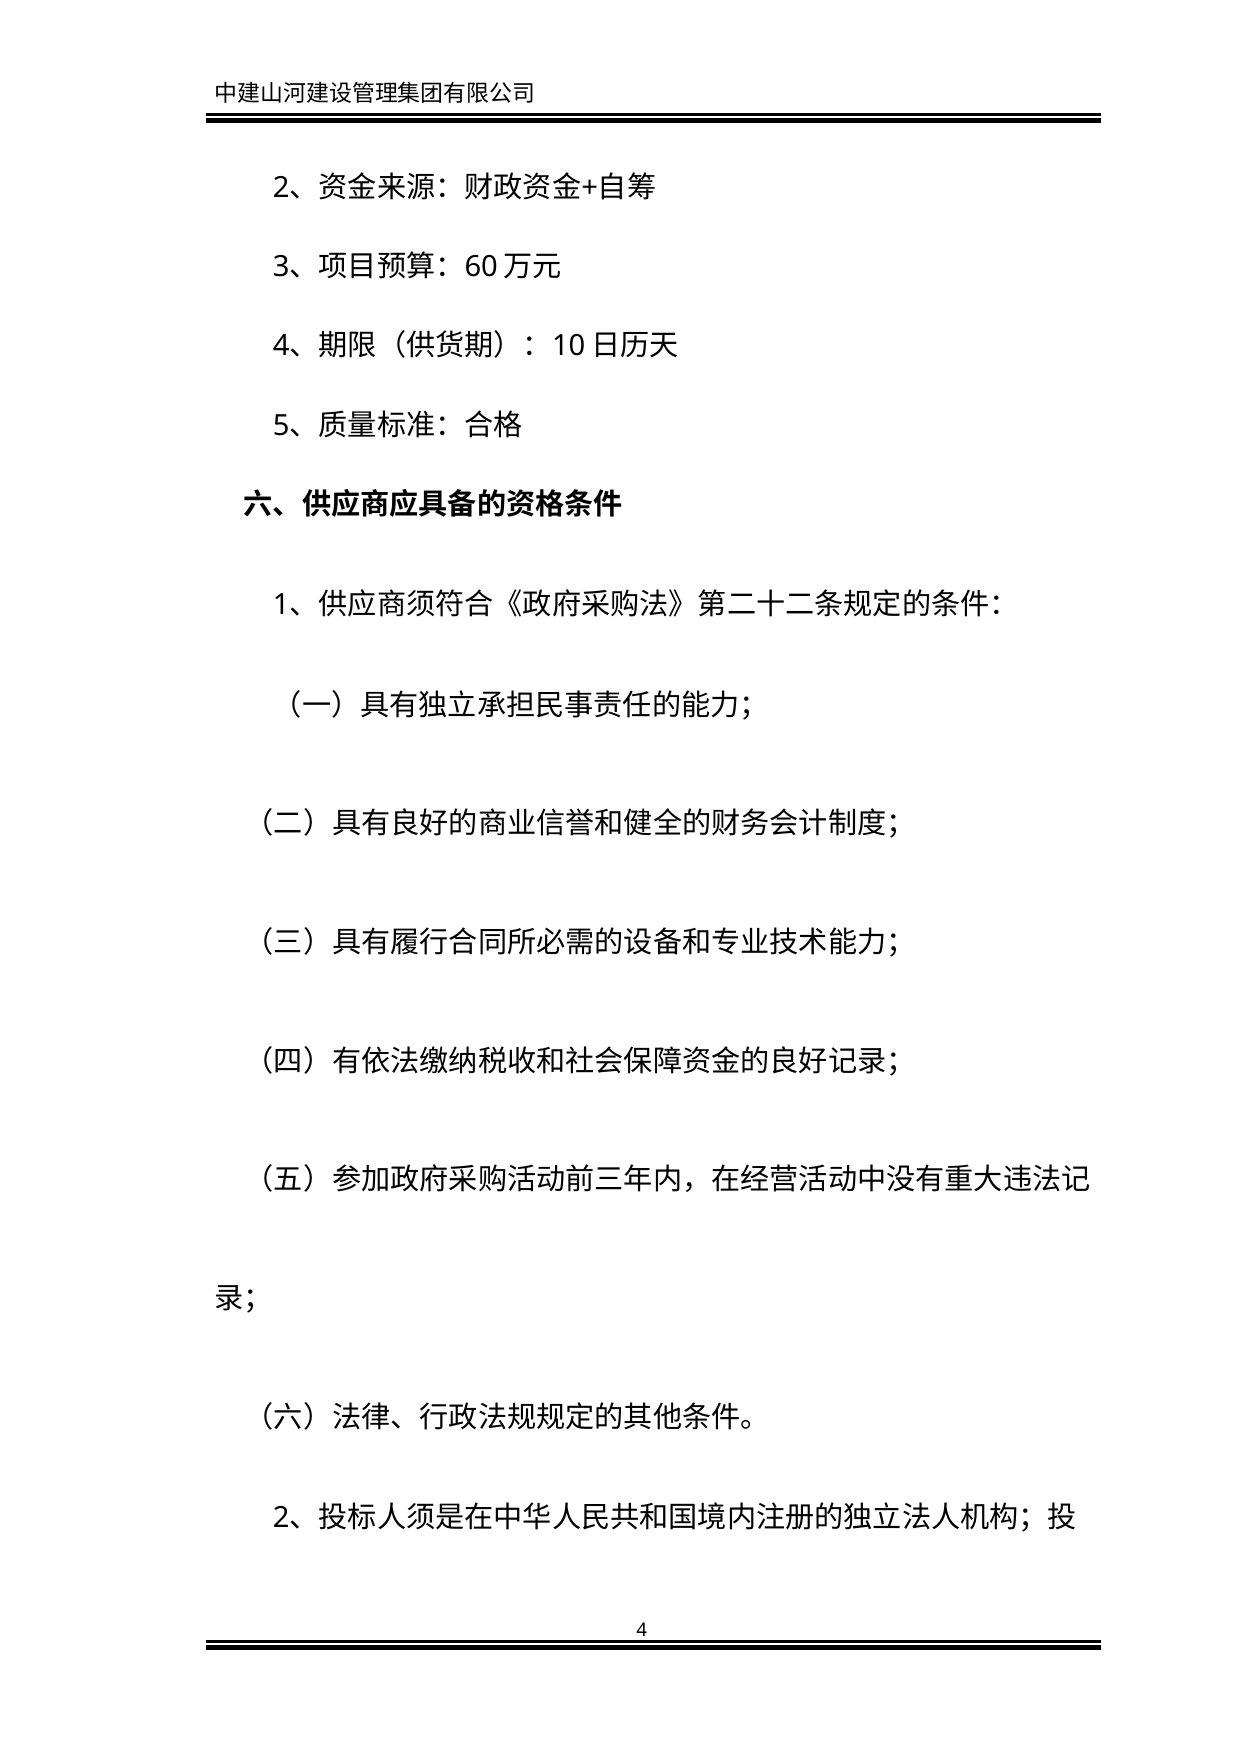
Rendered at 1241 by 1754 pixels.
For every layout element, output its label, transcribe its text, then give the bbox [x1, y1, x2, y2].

text （一）具有独立承担民事责任的能力； （二）具有良好的商业信誉和健全的财务会计制度； （三）具有履行合同所必需的设备和专业技术能力； （四）有依法缴纳税收和社会保障资金的良好记录； （五）参加政府采购活动前三年内，在经营活动中没有重大违法记录； （六）法律、行政法规规定的其他条件。 [214, 663, 1093, 1454]
text 4、期限（供货期）：10日历天 [214, 304, 1093, 383]
text 3、项目预算：60万元 [214, 224, 1093, 304]
text 2、资金来源：财政资金+自筹 [214, 145, 1093, 224]
text 六、供应商应具备的资格条件 [214, 462, 1093, 541]
text 5、质量标准：合格 [214, 383, 1093, 462]
text 1、供应商须符合《政府采购法》第二十二条规定的条件： [214, 562, 1093, 641]
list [214, 1475, 1093, 1554]
